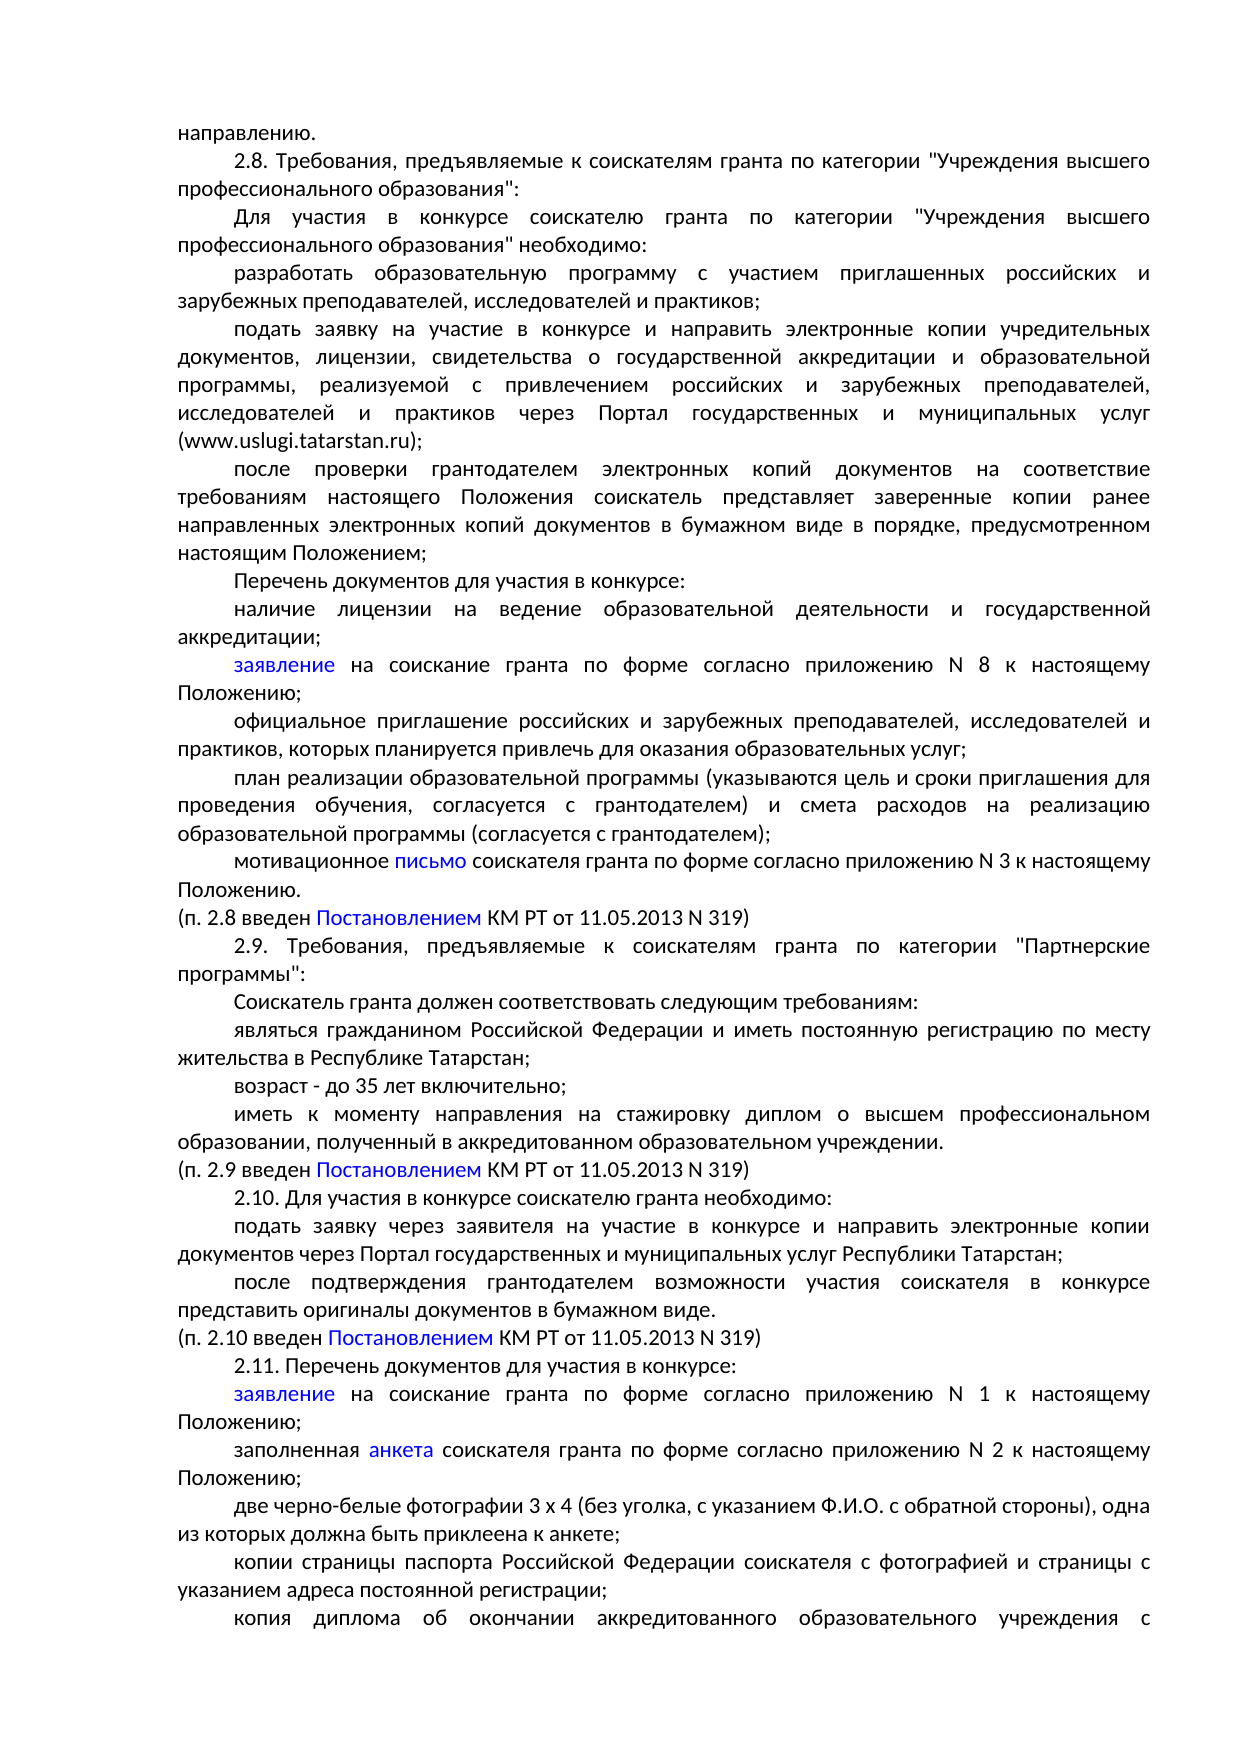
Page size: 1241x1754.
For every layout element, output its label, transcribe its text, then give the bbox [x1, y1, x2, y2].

text иметь к моменту направления на стажировку диплом о высшем профессиональном образовании, полученный в аккредитованном образовательном учреждении. [177, 1099, 1152, 1155]
text заполненная анкета соискателя гранта по форме согласно приложению N 2 к настоящему Положению; [177, 1435, 1152, 1491]
text (п. 2.8 введен Постановлением КМ РТ от 11.05.2013 N 319) [177, 903, 1152, 931]
text план реализации образовательной программы (указываются цель и сроки приглашения для проведения обучения, согласуется с грантодателем) и смета расходов на реализацию образовательной программы (согласуется с грантодателем); [177, 763, 1152, 847]
text наличие лицензии на ведение образовательной деятельности и государственной аккредитации; [177, 594, 1152, 651]
text возраст - до 35 лет включительно; [177, 1071, 1152, 1099]
text разработать образовательную программу с участием приглашенных российских и зарубежных преподавателей, исследователей и практиков; [177, 258, 1152, 314]
text официальное приглашение российских и зарубежных преподавателей, исследователей и практиков, которых планируется привлечь для оказания образовательных услуг; [177, 707, 1152, 763]
text заявление на соискание гранта по форме согласно приложению N 8 к настоящему Положению; [177, 651, 1152, 707]
text Соискатель гранта должен соответствовать следующим требованиям: [177, 987, 1152, 1015]
text копии страницы паспорта Российской Федерации соискателя с фотографией и страницы с указанием адреса постоянной регистрации; [177, 1547, 1152, 1603]
text (п. 2.10 введен Постановлением КМ РТ от 11.05.2013 N 319) [177, 1323, 1152, 1351]
text 2.11. Перечень документов для участия в конкурсе: [177, 1351, 1152, 1379]
text 2.9. Требования, предъявляемые к соискателям гранта по категории "Партнерские программы": [177, 931, 1152, 987]
text после проверки грантодателем электронных копий документов на соответствие требованиям настоящего Положения соискатель представляет заверенные копии ранее направленных электронных копий документов в бумажном виде в порядке, предусмотренном настоящим Положением; [177, 454, 1152, 566]
text подать заявку на участие в конкурсе и направить электронные копии учредительных документов, лицензии, свидетельства о государственной аккредитации и образовательной программы, реализуемой с привлечением российских и зарубежных преподавателей, исследователей и практиков через Портал государственных и муниципальных услуг (www.uslugi.tatarstan.ru); [177, 314, 1152, 454]
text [177, 1603, 1152, 1631]
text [177, 118, 1152, 146]
text подать заявку через заявителя на участие в конкурсе и направить электронные копии документов через Портал государственных и муниципальных услуг Республики Татарстан; [177, 1211, 1152, 1267]
text являться гражданином Российской Федерации и иметь постоянную регистрацию по месту жительства в Республике Татарстан; [177, 1015, 1152, 1071]
text заявление на соискание гранта по форме согласно приложению N 1 к настоящему Положению; [177, 1379, 1152, 1435]
text 2.10. Для участия в конкурсе соискателю гранта необходимо: [177, 1183, 1152, 1211]
text мотивационное письмо соискателя гранта по форме согласно приложению N 3 к настоящему Положению. [177, 847, 1152, 903]
text 2.8. Требования, предъявляемые к соискателям гранта по категории "Учреждения высшего профессионального образования": [177, 146, 1152, 202]
text Для участия в конкурсе соискателю гранта по категории "Учреждения высшего профессионального образования" необходимо: [177, 202, 1152, 258]
text (п. 2.9 введен Постановлением КМ РТ от 11.05.2013 N 319) [177, 1155, 1152, 1183]
text две черно-белые фотографии 3 x 4 (без уголка, с указанием Ф.И.О. с обратной стороны), одна из которых должна быть приклеена к анкете; [177, 1491, 1152, 1547]
text Перечень документов для участия в конкурсе: [177, 566, 1152, 594]
text после подтверждения грантодателем возможности участия соискателя в конкурсе представить оригиналы документов в бумажном виде. [177, 1267, 1152, 1323]
